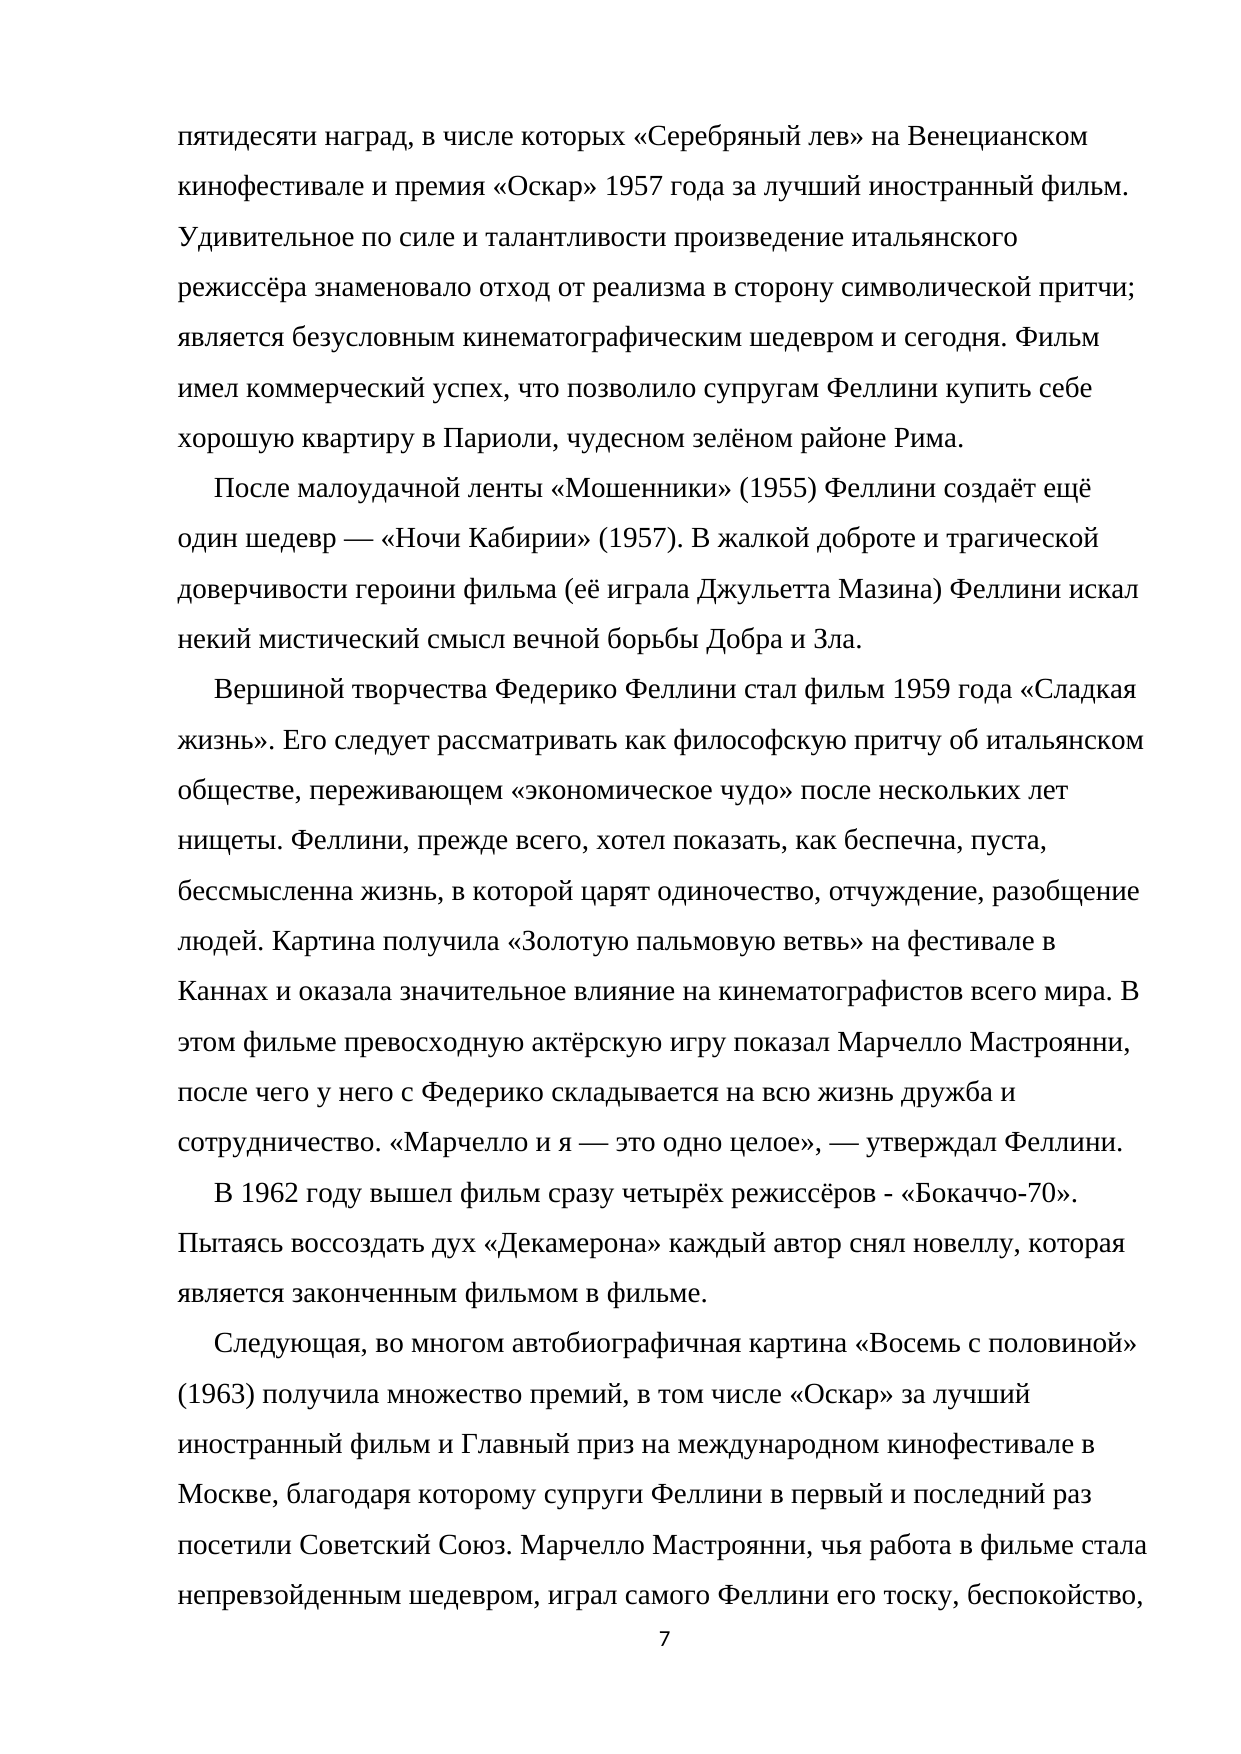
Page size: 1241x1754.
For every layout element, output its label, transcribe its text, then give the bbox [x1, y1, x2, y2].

text Вершиной творчества Федерико Феллини стал фильм 1959 года «Сладкая жизнь». Его следует рассматривать как философскую притчу об итальянском обществе, переживающем «экономическое чудо» после нескольких лет нищеты. Феллини, прежде всего, хотел показать, как беспечна, пуста, бессмысленна жизнь, в которой царят одиночество, отчуждение, разобщение людей. Картина получила «Золотую пальмовую ветвь» на фестивале в Каннах и оказала значительное влияние на кинематографистов всего мира. В этом фильме превосходную актёрскую игру показал Марчелло Мастроянни, после чего у него с Федерико складывается на всю жизнь дружба и сотрудничество. «Марчелло и я — это одно целое», — утверждал Феллини. [177, 672, 1152, 1158]
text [177, 1326, 1152, 1611]
text В 1962 году вышел фильм сразу четырёх режиссёров - «Бокаччо-70». Пытаясь воссоздать дух «Декамерона» каждый автор снял новеллу, которая является законченным фильмом в фильме. [177, 1175, 1152, 1309]
text После малоудачной ленты «Мошенники» (1955) Феллини создаёт ещё один шедевр — «Ночи Кабирии» (1957). В жалкой доброте и трагической доверчивости героини фильма (её играла Джульетта Мазина) Феллини искал некий мистический смысл вечной борьбы Добра и Зла. [177, 470, 1152, 655]
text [177, 118, 1152, 453]
